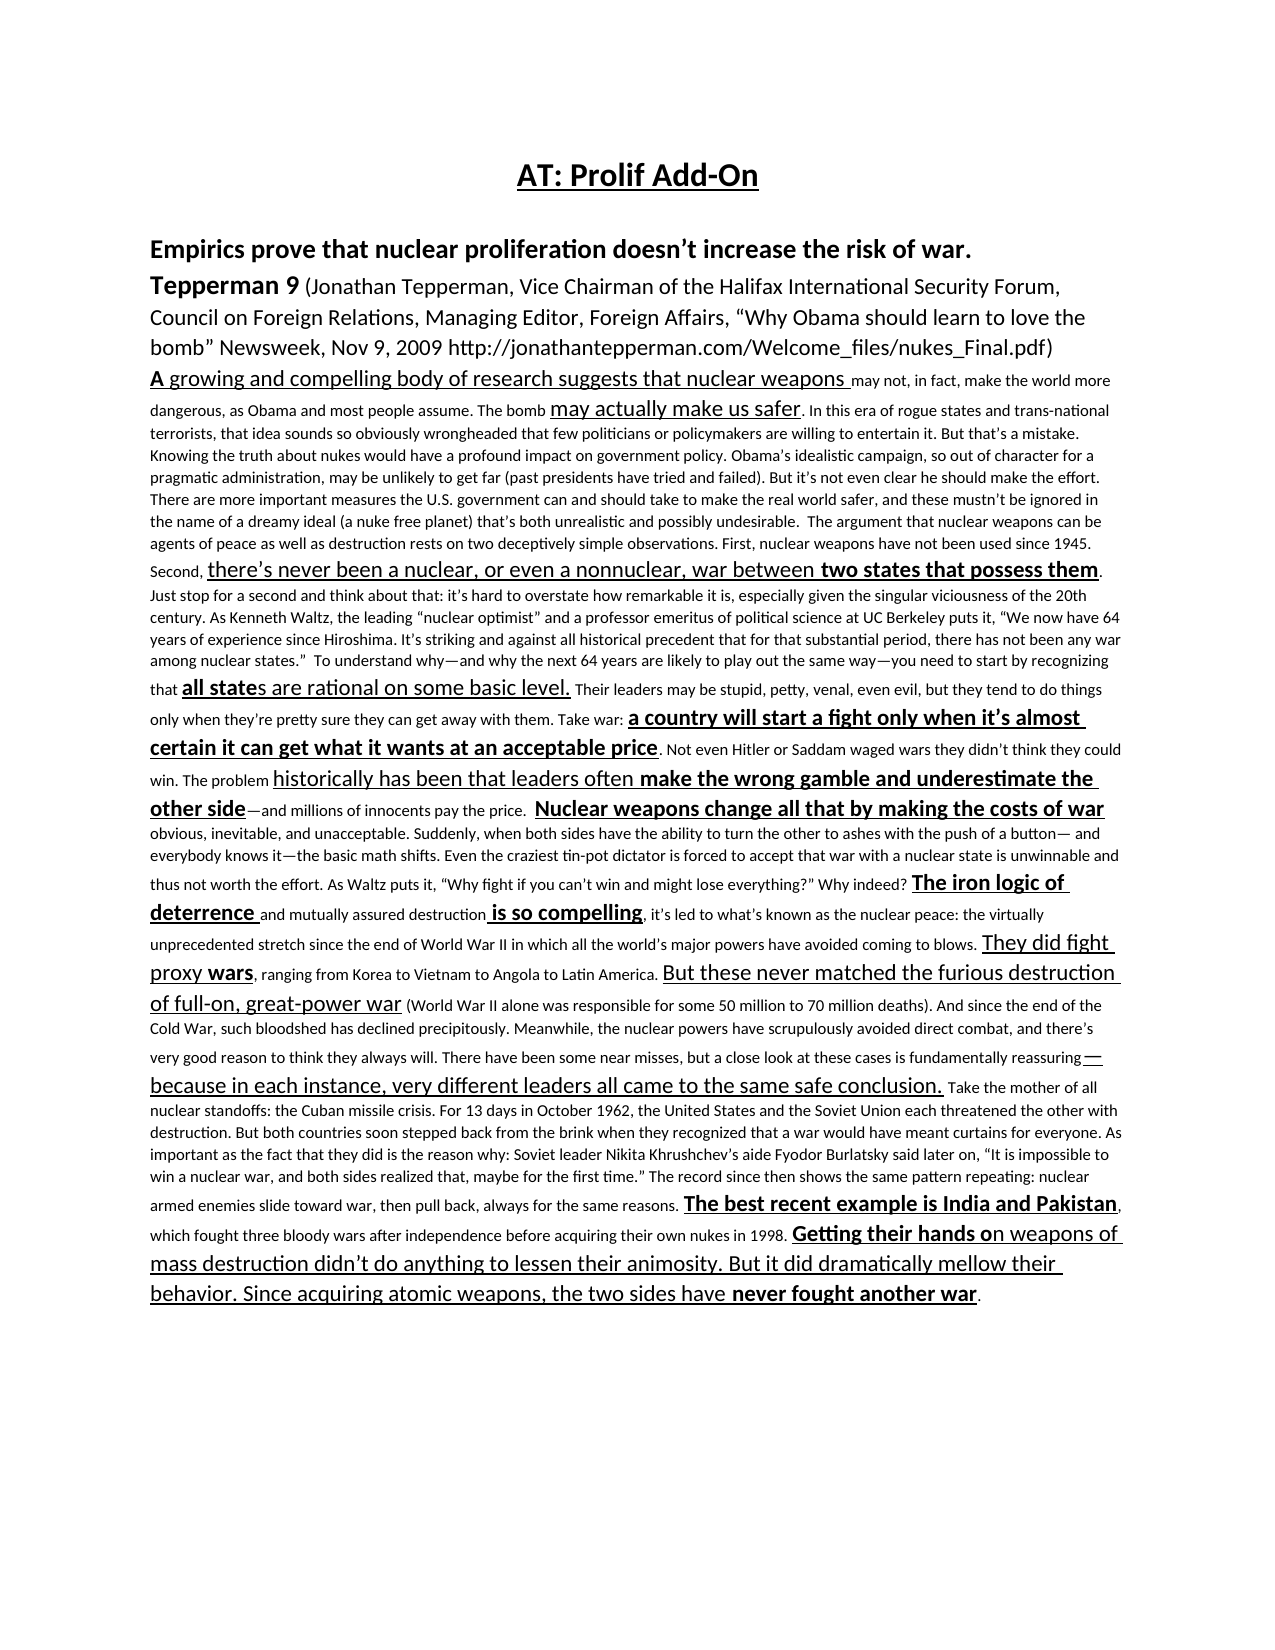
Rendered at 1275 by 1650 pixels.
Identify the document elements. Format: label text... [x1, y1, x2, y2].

subtitle Empirics prove that nuclear proliferation doesn’t increase the risk of war. [150, 232, 1125, 266]
subtitle AT: Prolif Add-On [150, 154, 1125, 195]
text A growing and compelling body of research suggests that nuclear weapons may not, in fact, make the world more dangerous, as Obama and most people assume. The bomb may actually make us safer. In this era of rogue states and trans-national terrorists, that idea sounds so obviously wrongheaded that few politicians or policymakers are willing to entertain it. But that’s a mistake. Knowing the truth about nukes would have a profound impact on government policy. Obama’s idealistic campaign, so out of character for a pragmatic administration, may be unlikely to get far (past presidents have tried and failed). But it’s not even clear he should make the effort. There are more important measures the U.S. government can and should take to make the real world safer, and these mustn’t be ignored in the name of a dreamy ideal (a nuke free planet) that’s both unrealistic and possibly undesirable. The argument that nuclear weapons can be agents of peace as well as destruction rests on two deceptively simple observations. First, nuclear weapons have not been used since 1945. Second, there’s never been a nuclear, or even a nonnuclear, war between two states that possess them. Just stop for a second and think about that: it’s hard to overstate how remarkable it is, especially given the singular viciousness of the 20th century. As Kenneth Waltz, the leading “nuclear optimist” and a professor emeritus of political science at UC Berkeley puts it, “We now have 64 years of experience since Hiroshima. It’s striking and against all historical precedent that for that substantial period, there has not been any war among nuclear states.” To understand why—and why the next 64 years are likely to play out the same way—you need to start by recognizing that all states are rational on some basic level. Their leaders may be stupid, petty, venal, even evil, but they tend to do things only when they’re pretty sure they can get away with them. Take war: a country will start a fight only when it’s almost certain it can get what it wants at an acceptable price. Not even Hitler or Saddam waged wars they didn’t think they could win. The problem historically has been that leaders often make the wrong gamble and underestimate the other side—and millions of innocents pay the price. Nuclear weapons change all that by making the costs of war obvious, inevitable, and unacceptable. Suddenly, when both sides have the ability to turn the other to ashes with the push of a button— and everybody knows it—the basic math shifts. Even the craziest tin-pot dictator is forced to accept that war with a nuclear state is unwinnable and thus not worth the effort. As Waltz puts it, “Why fight if you can’t win and might lose everything?” Why indeed? The iron logic of deterrence and mutually assured destruction is so compelling, it’s led to what’s known as the nuclear peace: the virtually unprecedented stretch since the end of World War II in which all the world’s major powers have avoided coming to blows. They did fight proxy wars, ranging from Korea to Vietnam to Angola to Latin America. But these never matched the furious destruction of full-on, great-power war (World War II alone was responsible for some 50 million to 70 million deaths). And since the end of the Cold War, such bloodshed has declined precipitously. Meanwhile, the nuclear powers have scrupulously avoided direct combat, and there’s very good reason to think they always will. There have been some near misses, but a close look at these cases is fundamentally reassuring—because in each instance, very different leaders all came to the same safe conclusion. Take the mother of all nuclear standoffs: the Cuban missile crisis. For 13 days in October 1962, the United States and the Soviet Union each threatened the other with destruction. But both countries soon stepped back from the brink when they recognized that a war would have meant curtains for everyone. As important as the fact that they did is the reason why: Soviet leader Nikita Khrushchev’s aide Fyodor Burlatsky said later on, “It is impossible to win a nuclear war, and both sides realized that, maybe for the first time.” The record since then shows the same pattern repeating: nuclear armed enemies slide toward war, then pull back, always for the same reasons. The best recent example is India and Pakistan, which fought three bloody wars after independence before acquiring their own nukes in 1998. Getting their hands on weapons of mass destruction didn’t do anything to lessen their animosity. But it did dramatically mellow their behavior. Since acquiring atomic weapons, the two sides have never fought another war. [150, 364, 1125, 1307]
text Tepperman 9 (Jonathan Tepperman, Vice Chairman of the Halifax International Security Forum, Council on Foreign Relations, Managing Editor, Foreign Affairs, “Why Obama should learn to love the bomb” Newsweek, Nov 9, 2009 http://jonathantepperman.com/Welcome_files/nukes_Final.pdf) [150, 268, 1125, 362]
